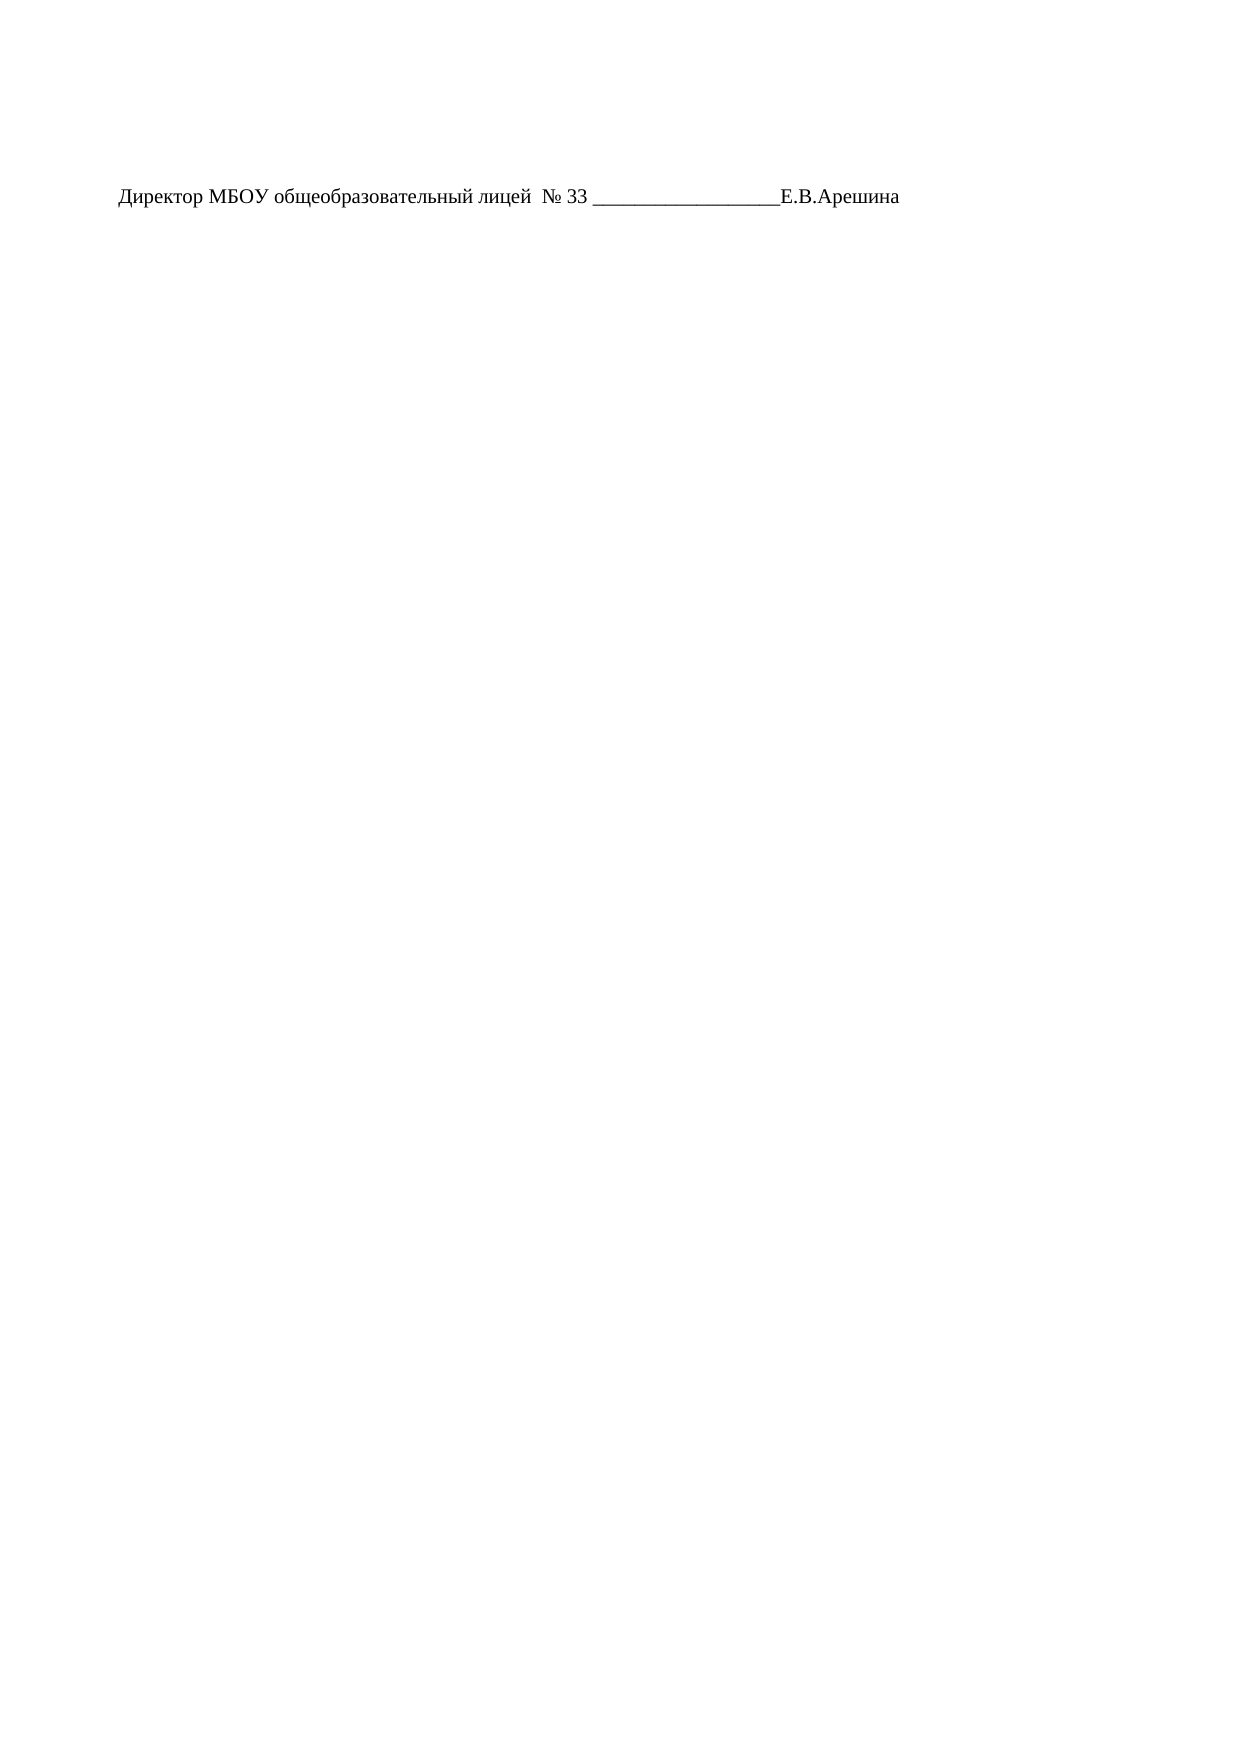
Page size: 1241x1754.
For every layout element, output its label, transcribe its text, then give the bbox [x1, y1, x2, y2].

text Директор МБОУ общеобразовательный лицей № 33 __________________Е.В.Арешина [118, 184, 1152, 208]
